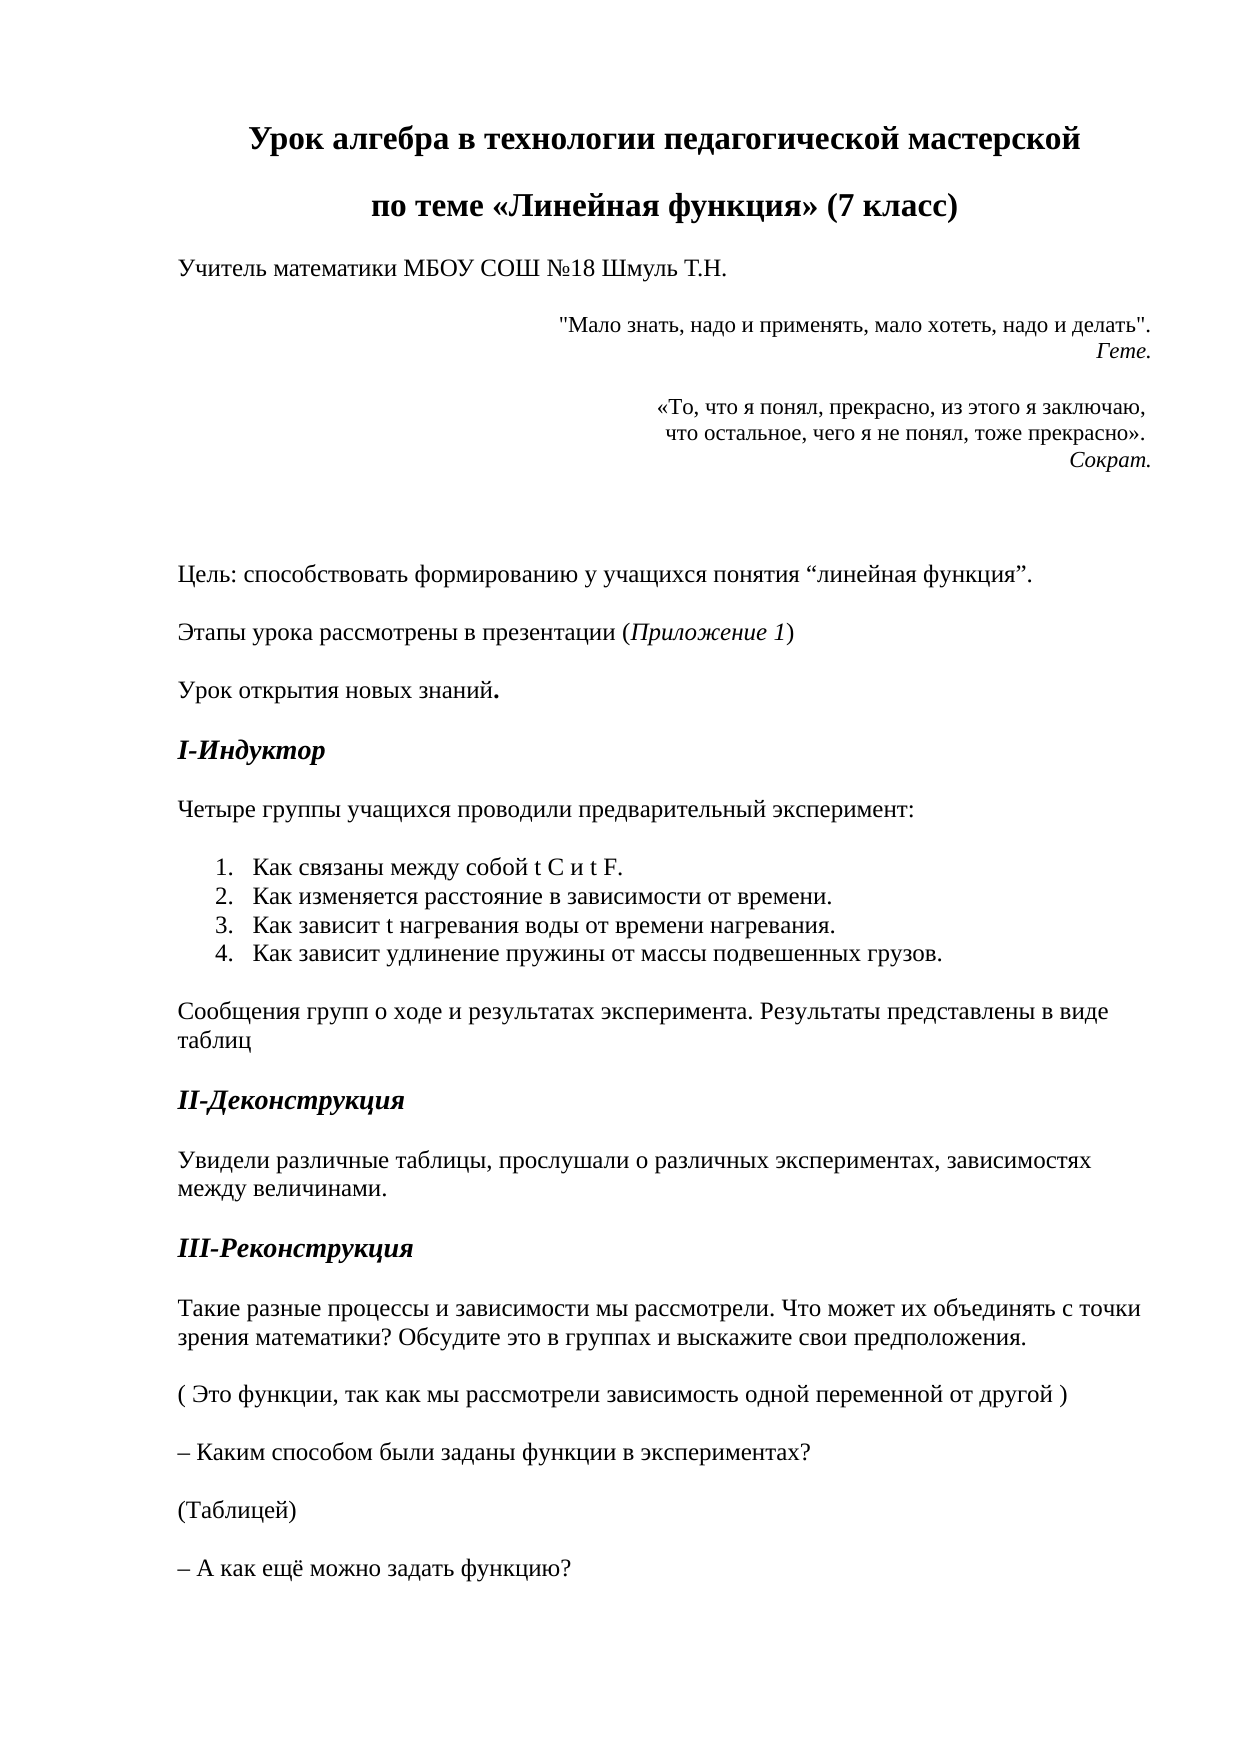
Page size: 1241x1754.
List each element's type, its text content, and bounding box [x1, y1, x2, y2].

text Гете. [177, 337, 1152, 364]
text Цель: способствовать формированию у учащихся понятия “линейная функция”. [177, 559, 1152, 588]
text I-Индуктор [177, 733, 1152, 765]
text Сообщения групп о ходе и результатах эксперимента. Результаты представлены в виде таблиц [177, 996, 1152, 1054]
text – Каким способом были заданы функции в экспериментах? [177, 1437, 1152, 1466]
text Четыре группы учащихся проводили предварительный эксперимент: [177, 794, 1152, 823]
text Урок открытия новых знаний. [177, 675, 1152, 704]
text III-Реконструкция [177, 1231, 1152, 1264]
list Как зависит удлинение пружины от массы подвешенных грузов. [215, 938, 1152, 967]
list Как зависит t нагревания воды от времени нагревания. [215, 910, 1152, 938]
text Этапы урока рассмотрены в презентации (Приложение 1) [177, 617, 1152, 646]
text "Мало знать, надо и применять, мало хотеть, надо и делать". [177, 311, 1152, 337]
text ( Это функции, так как мы рассмотрели зависимость одной переменной от другой ) [177, 1379, 1152, 1408]
text Такие разные процессы и зависимости мы рассмотрели. Что может их объединять с точки зрения математики? Обсудите это в группах и выскажите свои предположения. [177, 1293, 1152, 1350]
text Увидели различные таблицы, прослушали о различных экспериментах, зависимостях между величинами. [177, 1145, 1152, 1202]
list Как изменяется расстояние в зависимости от времени. [215, 881, 1152, 910]
list Как связаны между собой t C и t F. [215, 852, 1152, 881]
text «То, что я понял, прекрасно, из этого я заключаю, что остальное, чего я не понял, тоже прекрасно». Сократ. [177, 393, 1152, 472]
text по теме «Линейная функция» (7 класс) [177, 186, 1152, 224]
text Учитель математики МБОУ СОШ №18 Шмуль Т.Н. [177, 253, 1152, 282]
text Урок алгебра в технологии педагогической мастерской [177, 118, 1152, 156]
text II-Деконструкция [177, 1083, 1152, 1116]
text – А как ещё можно задать функцию? [177, 1553, 1152, 1582]
text (Таблицей) [177, 1495, 1152, 1524]
